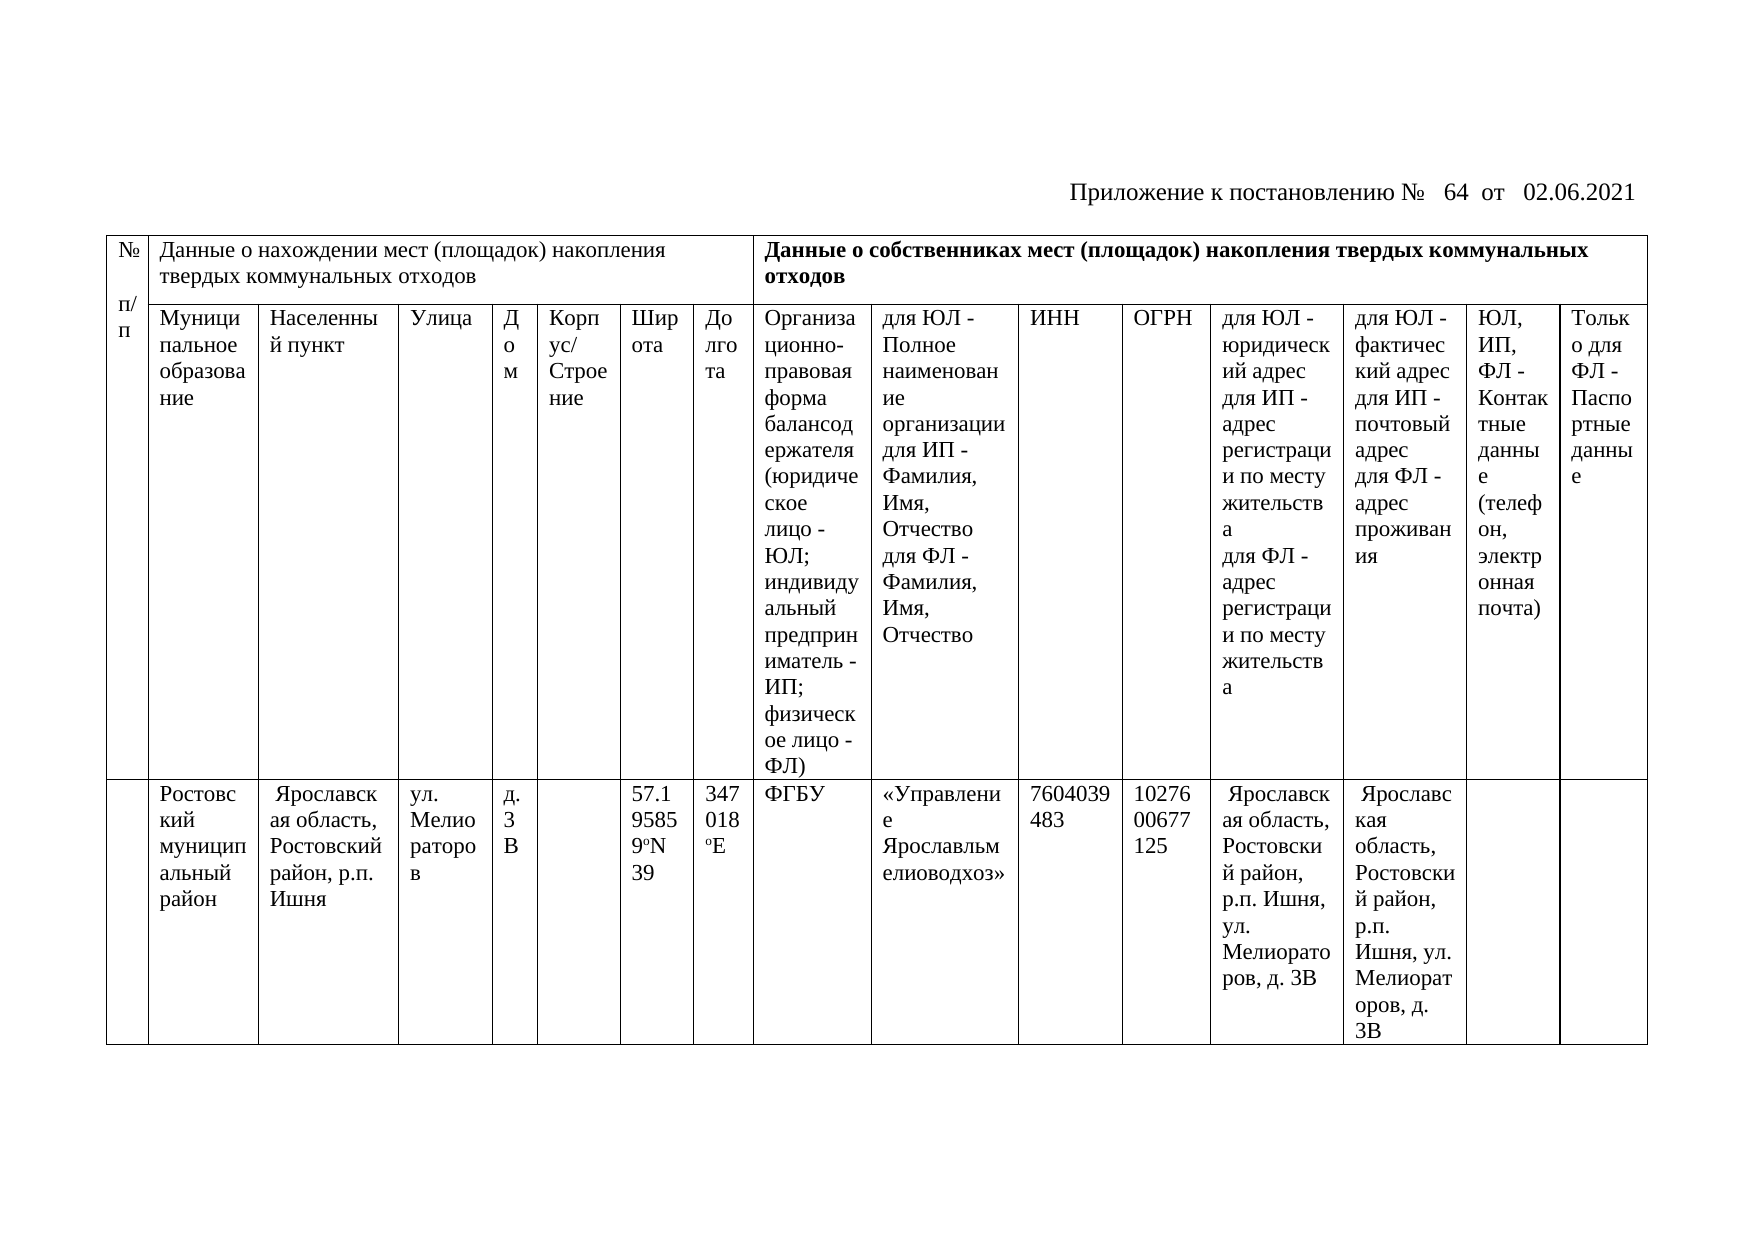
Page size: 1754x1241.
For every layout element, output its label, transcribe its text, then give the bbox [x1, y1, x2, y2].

table_cell ОГРН [1123, 305, 1210, 779]
text Приложение к постановлению № 64 от 02.06.2021 [118, 177, 1636, 206]
table_cell 1027600677125 [1123, 780, 1210, 1043]
table_cell Населенный пункт [259, 305, 398, 779]
table_cell «Управление Ярославльмелиоводхоз» [872, 780, 1018, 1043]
table_cell Только для ФЛ - Паспортные данные [1561, 305, 1647, 779]
table_cell [107, 780, 148, 1043]
table_cell Долгота [694, 305, 753, 779]
table_cell Ярославская область, Ростовский район, р.п. Ишня, ул. Мелиораторов, д. 3В [1211, 780, 1343, 1043]
table_header Данные о нахождении мест (площадок) накопления твердых коммунальных отходов [149, 236, 753, 303]
table_cell Муниципальное образование [149, 305, 258, 779]
table_cell Корпус/Строение [538, 305, 620, 779]
table_cell Дом [493, 305, 537, 779]
table_cell 7604039483 [1019, 780, 1122, 1043]
table_cell для ЮЛ - Полное наименование организации для ИП - Фамилия, Имя, Отчество для ФЛ - Фамилия, Имя, Отчество [872, 305, 1018, 779]
table_cell для ЮЛ - юридический адрес для ИП - адрес регистрации по месту жительства для ФЛ - адрес регистрации по месту жительства [1211, 305, 1343, 779]
table_cell Широта [621, 305, 693, 779]
table_cell 347018oE [694, 780, 753, 1043]
table_cell Организационно-правовая форма балансодержателя (юридическое лицо - ЮЛ; индивидуальный предприниматель - ИП; физическое лицо - ФЛ) [754, 305, 871, 779]
table_cell [538, 780, 620, 1043]
table_cell ЮЛ, ИП, ФЛ - Контактные данные (телефон, электронная почта) [1467, 305, 1559, 779]
table_cell Улица [399, 305, 492, 779]
table_cell Ростовский муниципальный район [149, 780, 258, 1043]
table_cell Ярославская область, Ростовский район, р.п. Ишня [259, 780, 398, 1043]
table_cell 57.195859oN 39 [621, 780, 693, 1043]
table_cell для ЮЛ - фактический адрес для ИП - почтовый адрес для ФЛ - адрес проживания [1344, 305, 1466, 779]
table_header № п/п [107, 236, 148, 779]
table_cell ИНН [1019, 305, 1122, 779]
table_cell д. 3В [493, 780, 537, 1043]
table_header Данные о собственниках мест (площадок) накопления твердых коммунальных отходов [754, 236, 1647, 303]
table_cell ул. Мелиораторов [399, 780, 492, 1043]
table_cell [1561, 780, 1647, 1043]
table_cell ФГБУ [754, 780, 871, 1043]
table_cell Ярославская область, Ростовский район, р.п. Ишня, ул. Мелиораторов, д. 3В [1344, 780, 1466, 1043]
table_cell [1467, 780, 1559, 1043]
